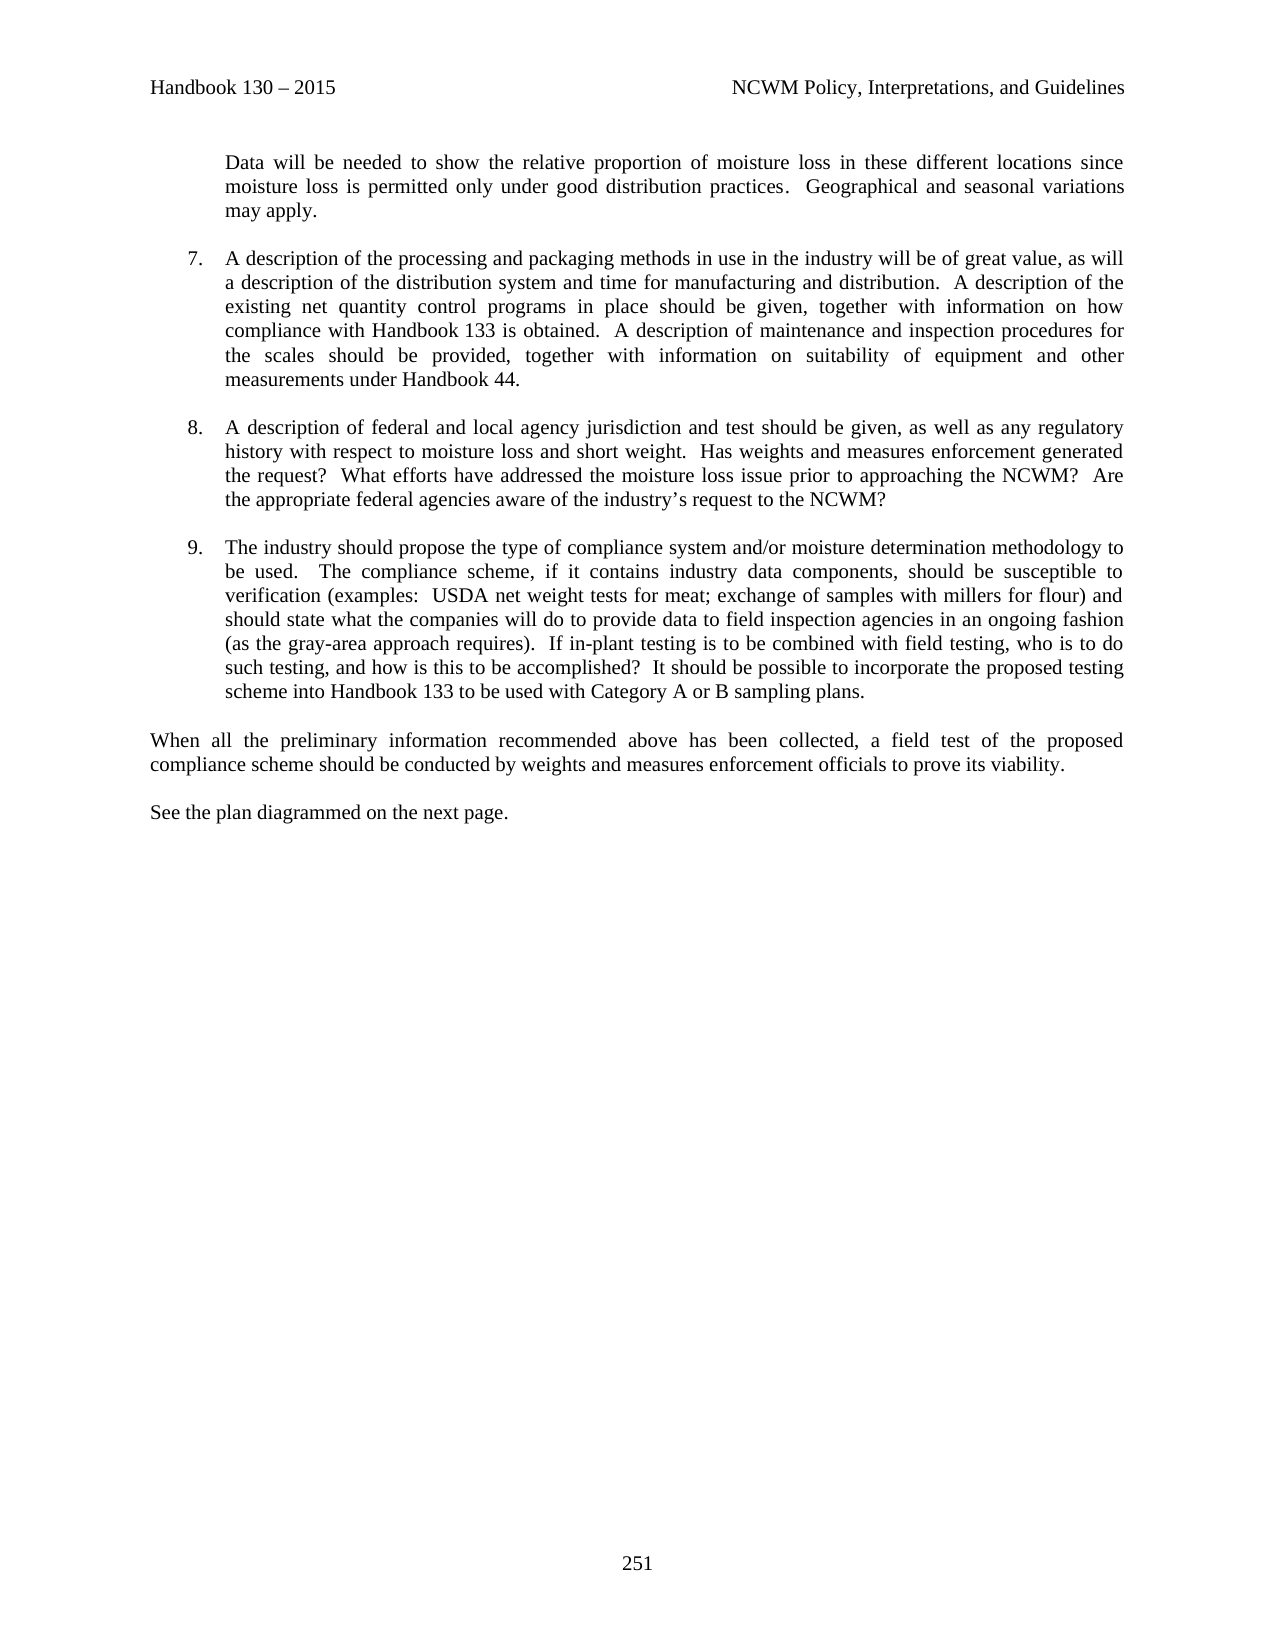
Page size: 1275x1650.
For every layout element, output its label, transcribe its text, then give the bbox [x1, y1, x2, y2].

text Data will be needed to show the relative proportion of moisture loss in these different locations since moisture loss is permitted only under good distribution practices. Geographical and seasonal variations may apply. [225, 150, 1125, 222]
text See the plan diagrammed on the next page. [150, 800, 1125, 824]
text 9. The industry should propose the type of compliance system and/or moisture determination methodology to be used. The compliance scheme, if it contains industry data components, should be susceptible to verification (examples: USDA net weight tests for meat; exchange of samples with millers for flour) and should state what the companies will do to provide data to field inspection agencies in an ongoing fashion (as the gray-area approach requires). If in-plant testing is to be combined with field testing, who is to do such testing, and how is this to be accomplished? It should be possible to incorporate the proposed testing scheme into Handbook 133 to be used with Category A or B sampling plans. [187, 535, 1125, 703]
text 7. A description of the processing and packaging methods in use in the industry will be of great value, as will a description of the distribution system and time for manufacturing and distribution. A description of the existing net quantity control programs in place should be given, together with information on how compliance with Handbook 133 is obtained. A description of maintenance and inspection procedures for the scales should be provided, together with information on suitability of equipment and other measurements under Handbook 44. [187, 246, 1125, 391]
text 8. A description of federal and local agency jurisdiction and test should be given, as well as any regulatory history with respect to moisture loss and short weight. Has weights and measures enforcement generated the request? What efforts have addressed the moisture loss issue prior to approaching the NCWM? Are the appropriate federal agencies aware of the industry’s request to the NCWM? [187, 415, 1125, 511]
text When all the preliminary information recommended above has been collected, a field test of the proposed compliance scheme should be conducted by weights and measures enforcement officials to prove its viability. [150, 727, 1125, 776]
